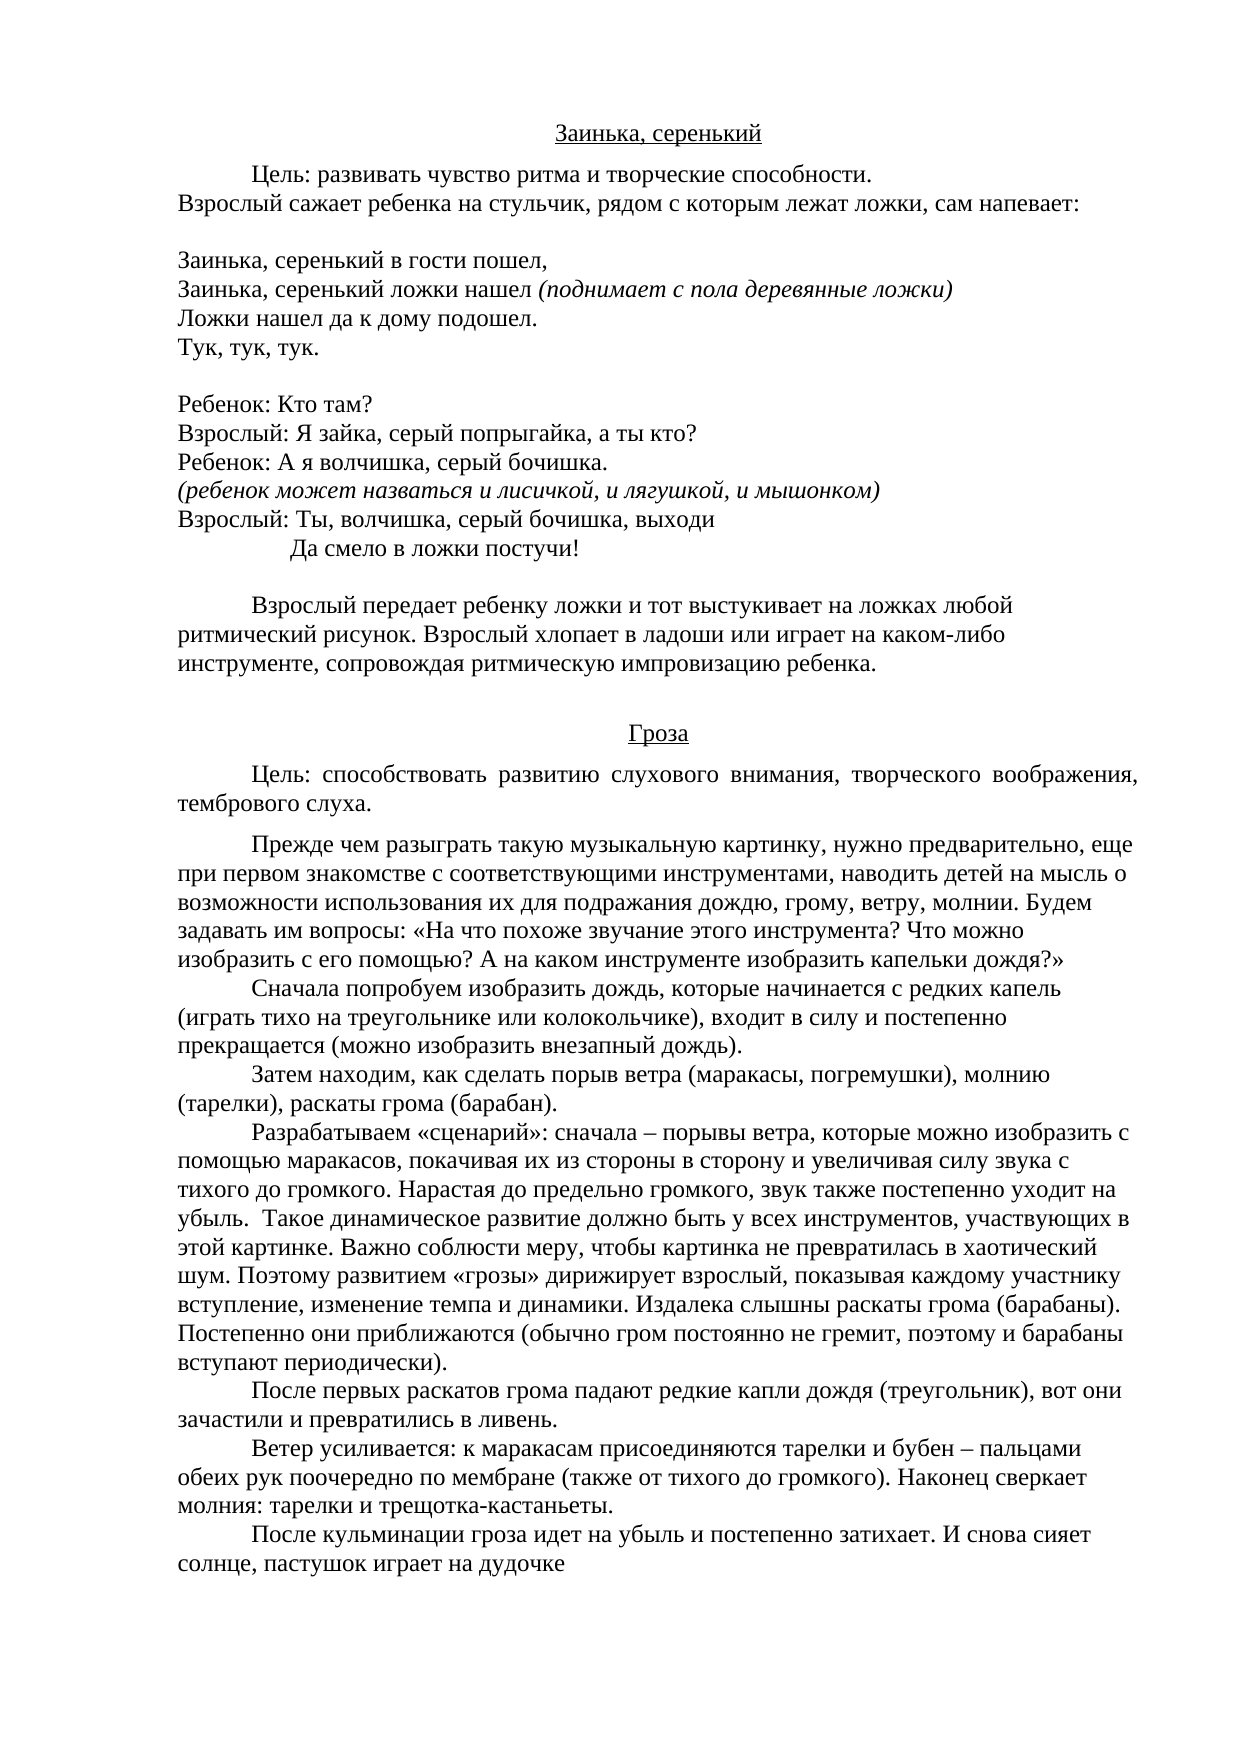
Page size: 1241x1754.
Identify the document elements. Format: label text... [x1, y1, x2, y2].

text Ветер усиливается: к маракасам присоединяются тарелки и бубен – пальцами обеих рук поочередно по мембране (также от тихого до громкого). Наконец сверкает молния: тарелки и трещотка-кастаньеты. [177, 1433, 1139, 1519]
text Ложки нашел да к дому подошел. [177, 303, 1139, 332]
text Затем находим, как сделать порыв ветра (маракасы, погремушки), молнию (тарелки), раскаты грома (барабан). [177, 1059, 1139, 1117]
text Ребенок: Кто там? [177, 389, 1139, 418]
text Взрослый передает ребенку ложки и тот выстукивает на ложках любой ритмический рисунок. Взрослый хлопает в ладоши или играет на каком-либо инструменте, сопровождая ритмическую импровизацию ребенка. [177, 591, 1139, 677]
text Цель: развивать чувство ритма и творческие способности. [177, 159, 1139, 188]
text Заинька, серенький [177, 118, 1139, 147]
text После кульминации гроза идет на убыль и постепенно затихает. И снова сияет солнце, пастушок играет на дудочке [177, 1519, 1139, 1605]
text Заинька, серенький ложки нашел (поднимает с пола деревянные ложки) [177, 274, 1139, 303]
text Сначала попробуем изобразить дождь, которые начинается с редких капель (играть тихо на треугольнике или колокольчике), входит в силу и постепенно прекращается (можно изобразить внезапный дождь). [177, 973, 1139, 1059]
text Цель: способствовать развитию слухового внимания, творческого воображения, тембрового слуха. [177, 759, 1139, 817]
text Ребенок: А я волчишка, серый бочишка. [177, 447, 1139, 476]
text Тук, тук, тук. [177, 332, 1139, 361]
text Да смело в ложки постучи! [177, 533, 1139, 562]
text После первых раскатов грома падают редкие капли дождя (треугольник), вот они зачастили и превратились в ливень. [177, 1376, 1139, 1433]
text Заинька, серенький в гости пошел, [177, 246, 1139, 274]
text Гроза [177, 718, 1139, 747]
text Взрослый: Ты, волчишка, серый бочишка, выходи [177, 504, 1139, 533]
text Взрослый сажает ребенка на стульчик, рядом с которым лежат ложки, сам напевает: [177, 188, 1139, 217]
text Разрабатываем «сценарий»: сначала – порывы ветра, которые можно изобразить с помощью маракасов, покачивая их из стороны в сторону и увеличивая силу звука с тихого до громкого. Нарастая до предельно громкого, звук также постепенно уходит на убыль. Такое динамическое развитие должно быть у всех инструментов, участвующих в этой картинке. Важно соблюсти меру, чтобы картинка не превратилась в хаотический шум. Поэтому развитием «грозы» дирижирует взрослый, показывая каждому участнику вступление, изменение темпа и динамики. Издалека слышны раскаты грома (барабаны). Постепенно они приближаются (обычно гром постоянно не гремит, поэтому и барабаны вступают периодически). [177, 1117, 1139, 1376]
text Прежде чем разыграть такую музыкальную картинку, нужно предварительно, еще при первом знакомстве с соответствующими инструментами, наводить детей на мысль о возможности использования их для подражания дождю, грому, ветру, молнии. Будем задавать им вопросы: «На что похоже звучание этого инструмента? Что можно изобразить с его помощью? А на каком инструменте изобразить капельки дождя?» [177, 829, 1139, 973]
text Взрослый: Я зайка, серый попрыгайка, а ты кто? [177, 418, 1139, 447]
text (ребенок может назваться и лисичкой, и лягушкой, и мышонком) [177, 476, 1139, 504]
